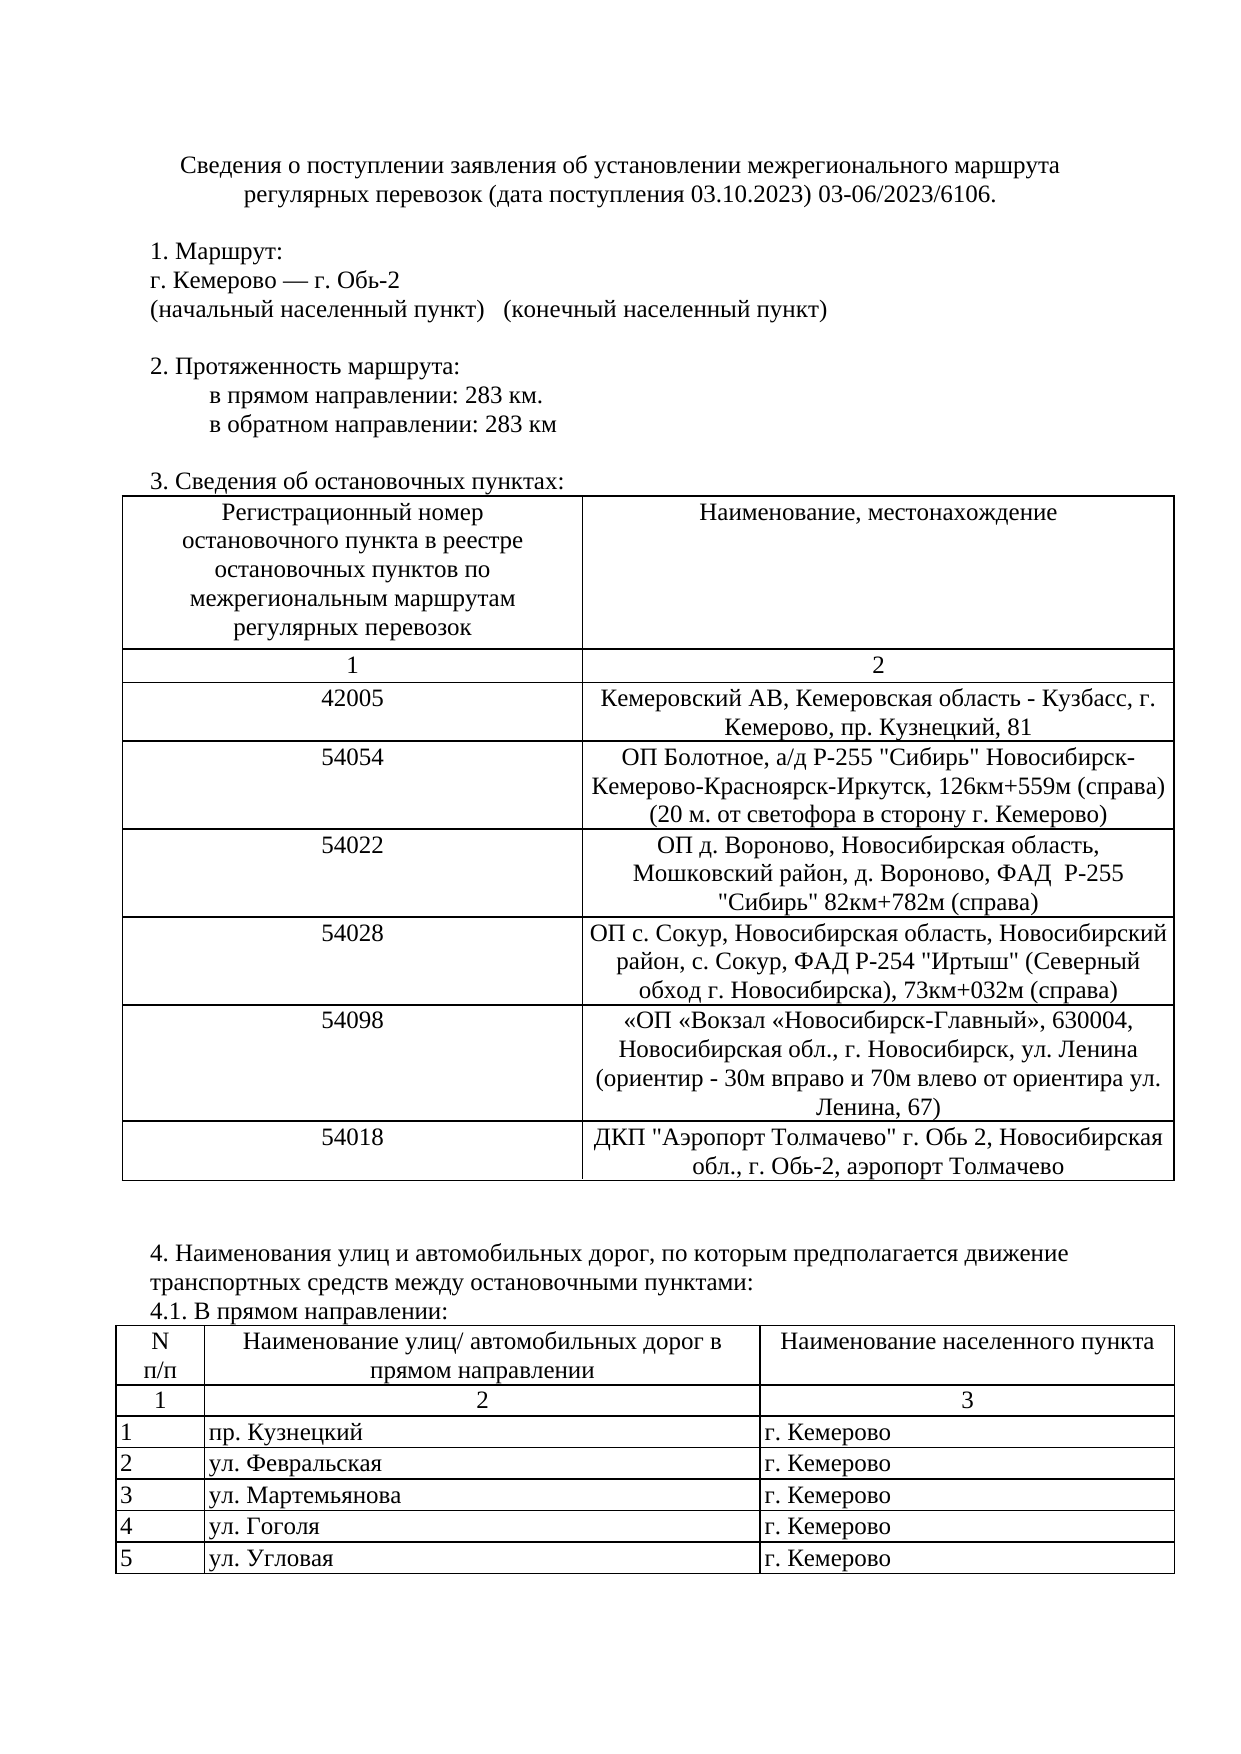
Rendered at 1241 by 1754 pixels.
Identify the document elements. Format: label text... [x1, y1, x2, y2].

text (начальный населенный пункт) (конечный населенный пункт) [150, 294, 1090, 322]
table_header N п/п [117, 1326, 204, 1384]
table_cell 3 [117, 1480, 204, 1510]
text 4.1. В прямом направлении: [150, 1296, 1090, 1325]
table_cell 54098 [123, 1006, 582, 1120]
table_cell пр. Кузнецкий [205, 1417, 759, 1447]
table_header Наименование населенного пункта [761, 1326, 1174, 1384]
table_cell ул. Мартемьянова [205, 1480, 759, 1510]
table_cell г. Кемерово [761, 1543, 1174, 1573]
table_cell ул. Февральская [205, 1448, 759, 1478]
table_cell 54054 [123, 742, 582, 828]
table_cell ОП Болотное, а/д Р-255 "Сибирь" Новосибирск-Кемерово-Красноярск-Иркутск, 126км+559м (справа) (20 м. от светофора в сторону г. Кемерово) [583, 742, 1173, 828]
table_cell «ОП «Вокзал «Новосибирск-Главный», 630004, Новосибирская обл., г. Новосибирск, ул. Ленина (ориентир - 30м вправо и 70м влево от ориентира ул. Ленина, 67) [583, 1006, 1173, 1120]
table_cell 5 [117, 1543, 204, 1573]
table_cell ОП с. Сокур, Новосибирская область, Новосибирский район, с. Сокур, ФАД Р-254 "Иртыш" (Северный обход г. Новосибирска), 73км+032м (справа) [583, 918, 1173, 1004]
table_cell г. Кемерово [761, 1480, 1174, 1510]
text в прямом направлении: 283 км. [150, 380, 1090, 409]
table_cell 1 [117, 1386, 204, 1415]
table_cell ул. Угловая [205, 1543, 759, 1573]
table_cell 54028 [123, 918, 582, 1004]
table_cell 54022 [123, 830, 582, 916]
table_cell 3 [761, 1386, 1174, 1415]
table_cell Кемеровский АВ, Кемеровская область - Кузбасс, г. Кемерово, пр. Кузнецкий, 81 [583, 683, 1173, 740]
text Сведения о поступлении заявления об установлении межрегионального маршрута регулярных перевозок (дата поступления 03.10.2023) 03-06/2023/6106. [150, 150, 1090, 207]
table_cell 4 [117, 1511, 204, 1541]
table_cell 1 [117, 1417, 204, 1447]
table_header Наименование улиц/ автомобильных дорог в прямом направлении [205, 1326, 759, 1384]
table_cell г. Кемерово [761, 1511, 1174, 1541]
text 1. Маршрут: [150, 236, 1090, 265]
text 4. Наименования улиц и автомобильных дорог, по которым предполагается движение транспортных средств между остановочными пунктами: [150, 1238, 1090, 1296]
table_cell ОП д. Вороново, Новосибирская область, Мошковский район, д. Вороново, ФАД Р-255 "Сибирь" 82км+782м (справа) [583, 830, 1173, 916]
text 3. Сведения об остановочных пунктах: [150, 466, 1090, 495]
table_header Регистрационный номер остановочного пункта в реестре остановочных пунктов по межрегиональным маршрутам регулярных перевозок [123, 497, 582, 648]
table_cell 2 [117, 1448, 204, 1478]
table_cell 2 [205, 1386, 759, 1415]
table_cell г. Кемерово [761, 1417, 1174, 1447]
table_cell 2 [583, 650, 1173, 681]
text в обратном направлении: 283 км [150, 409, 1090, 437]
table_cell г. Кемерово [761, 1448, 1174, 1478]
table_header Наименование, местонахождение [583, 497, 1173, 648]
table_cell 42005 [123, 683, 582, 740]
table_cell ДКП "Аэропорт Толмачево" г. Обь 2, Новосибирская обл., г. Обь-2, аэропорт Толмачево [583, 1122, 1173, 1179]
table_cell ул. Гоголя [205, 1511, 759, 1541]
text г. Кемерово — г. Обь-2 [150, 265, 1090, 294]
text 2. Протяженность маршрута: [150, 351, 1090, 380]
table_cell 1 [123, 650, 582, 681]
table_cell 54018 [123, 1122, 582, 1179]
